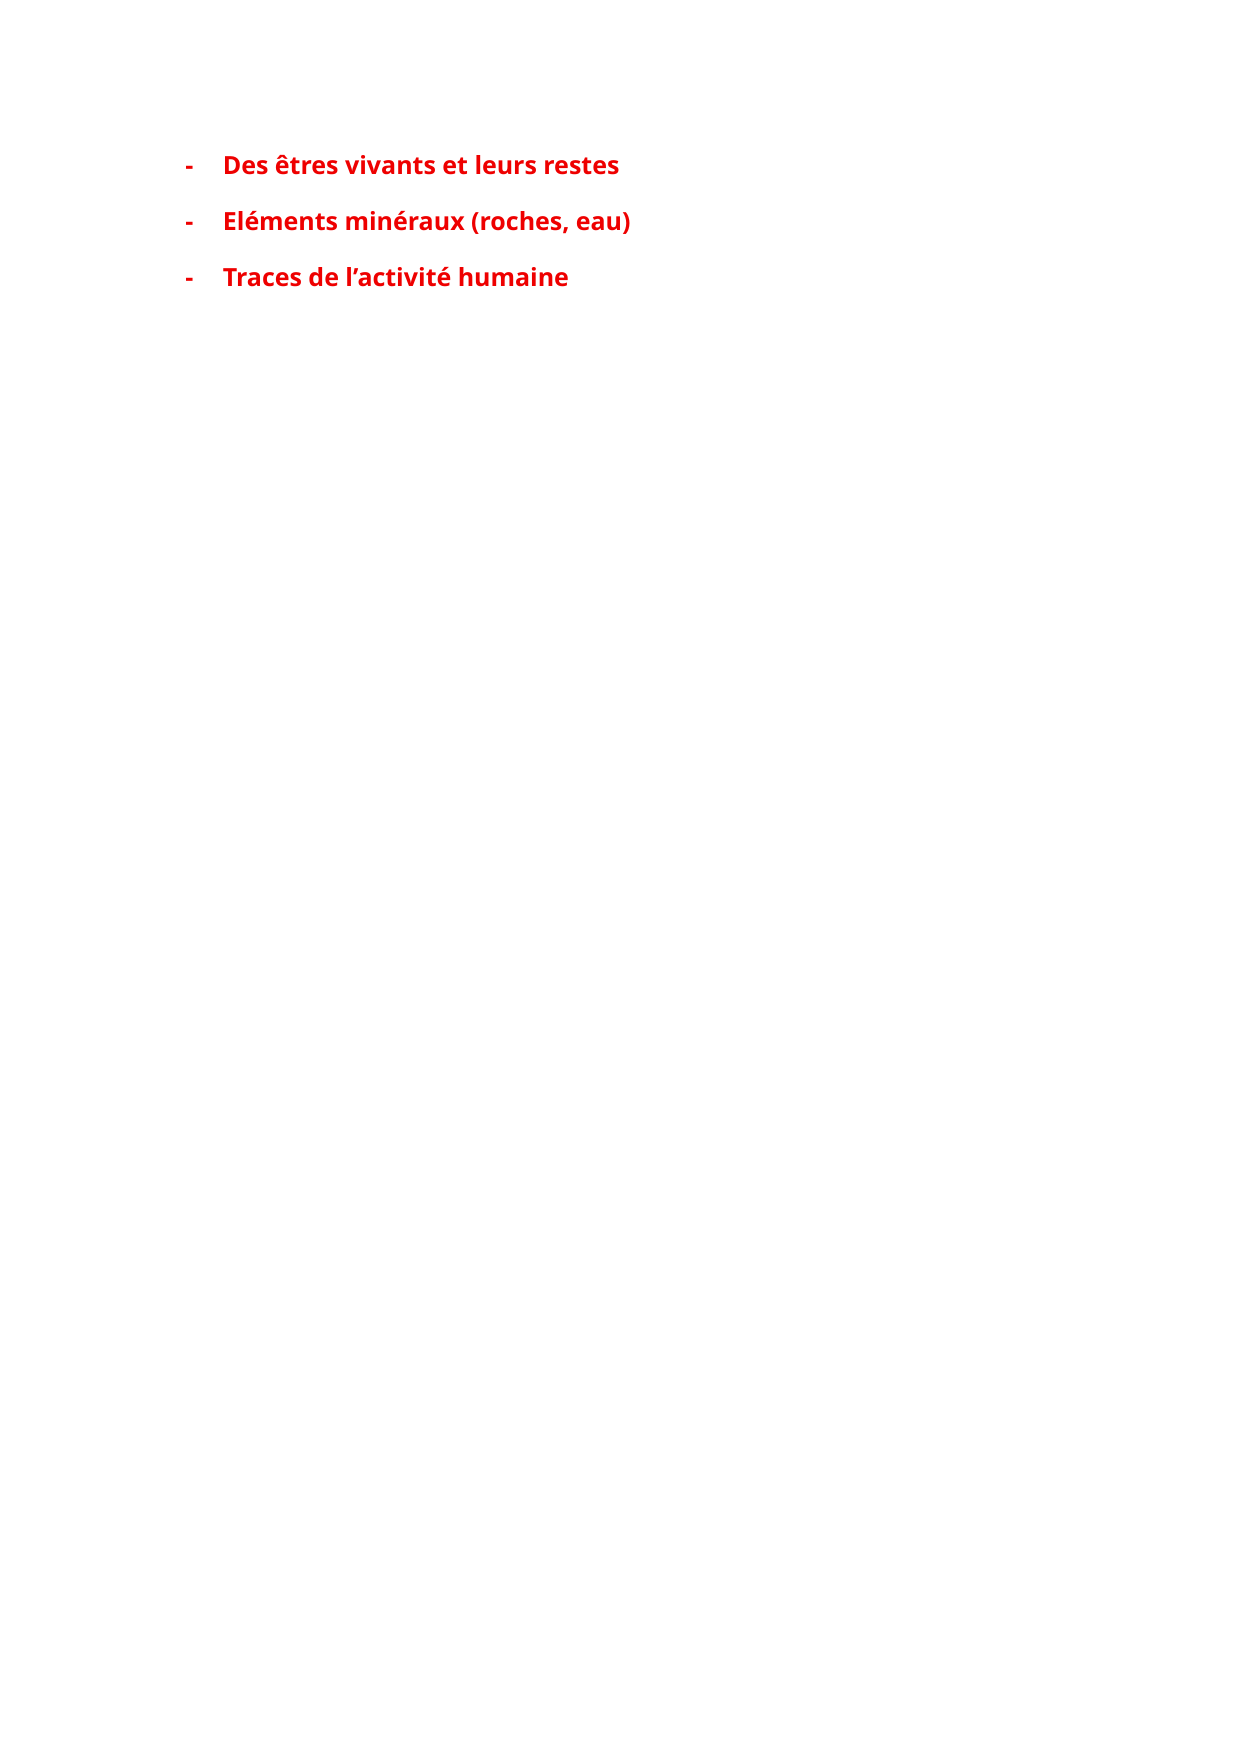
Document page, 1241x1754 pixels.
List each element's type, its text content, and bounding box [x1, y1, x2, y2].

list Eléments minéraux (roches, eau) [185, 203, 1093, 237]
list Traces de l’activité humaine [185, 259, 1093, 293]
list Des êtres vivants et leurs restes [185, 148, 1093, 182]
